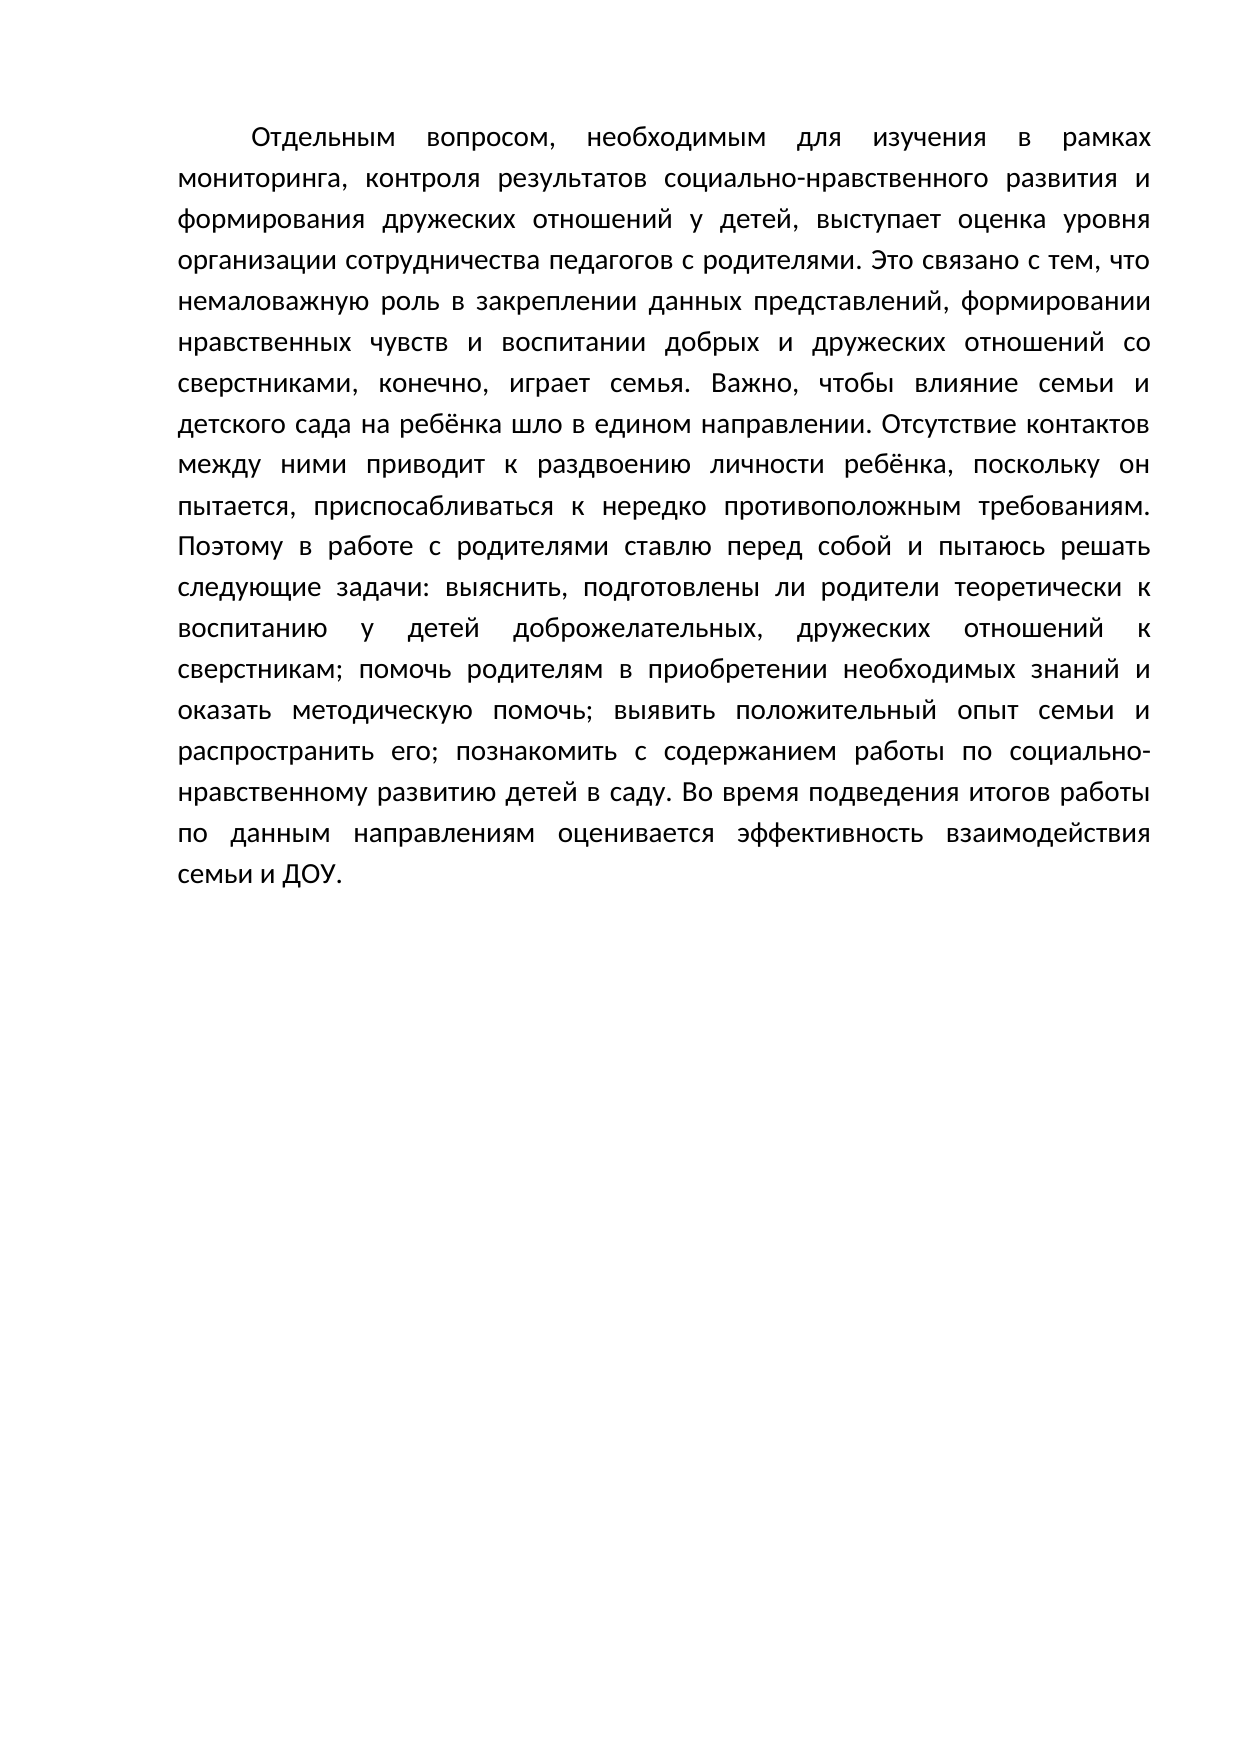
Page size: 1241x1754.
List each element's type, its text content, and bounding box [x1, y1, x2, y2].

text Отдельным вопросом, необходимым для изучения в рамках мониторинга, контроля результатов социально-нравственного развития и формирования дружеских отношений у детей, выступает оценка уровня организации сотрудничества педагогов с родителями. Это связано с тем, что немаловажную роль в закреплении данных представлений, формировании нравственных чувств и воспитании добрых и дружеских отношений со сверстниками, конечно, играет семья. Важно, чтобы влияние семьи и детского сада на ребёнка шло в едином направлении. Отсутствие контактов между ними приводит к раздвоению личности ребёнка, поскольку он пытается, приспосабливаться к нередко противоположным требованиям. Поэтому в работе с родителями ставлю перед собой и пытаюсь решать следующие задачи: выяснить, подготовлены ли родители теоретически к воспитанию у детей доброжелательных, дружеских отношений к сверстникам; помочь родителям в приобретении необходимых знаний и оказать методическую помочь; выявить положительный опыт семьи и распространить его; познакомить с содержанием работы по социально-нравственному развитию детей в саду. Во время подведения итогов работы по данным направлениям оценивается эффективность взаимодействия семьи и ДОУ. [177, 118, 1152, 891]
